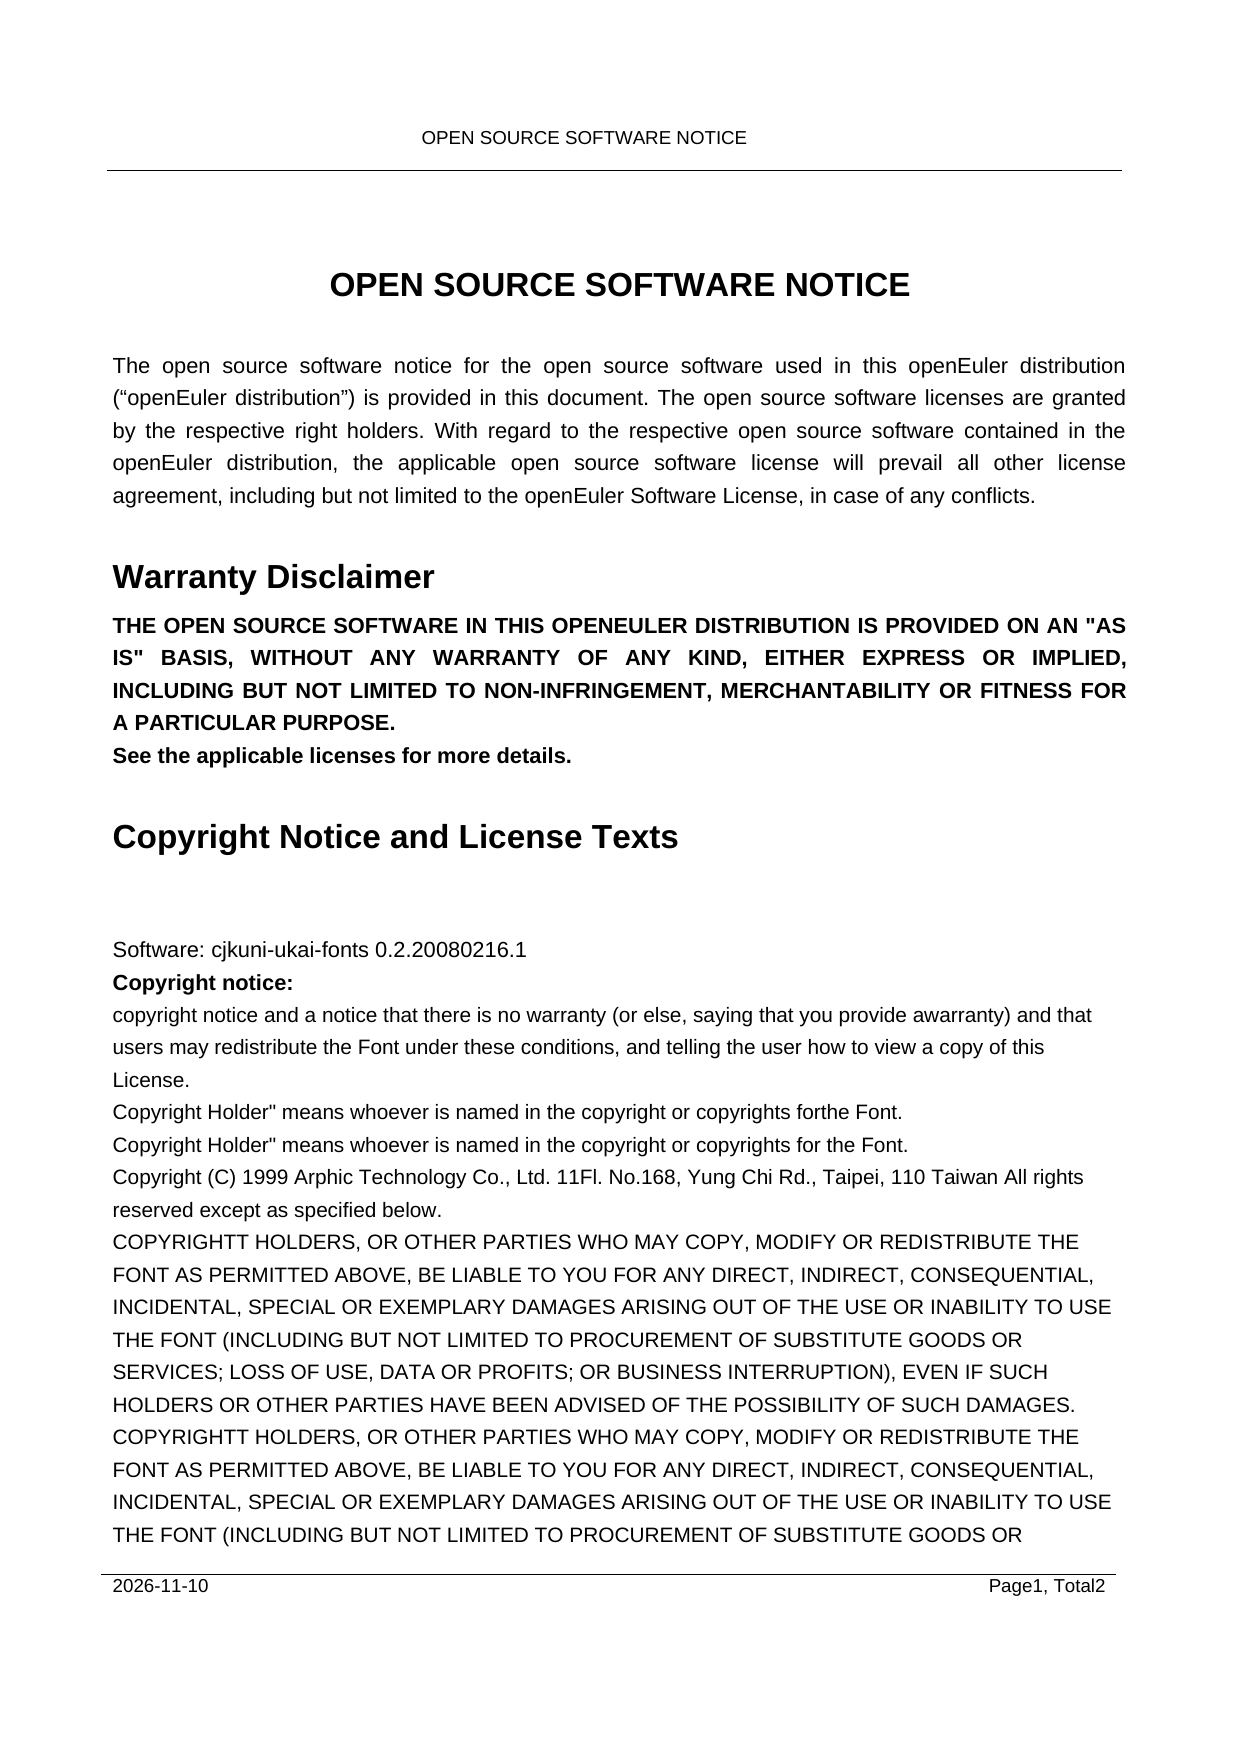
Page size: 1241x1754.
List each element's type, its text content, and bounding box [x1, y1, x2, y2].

text Copyright (C) 1999 Arphic Technology Co., Ltd. 11Fl. No.168, Yung Chi Rd., Taipei, 110 Taiwan All rights reserved except as specified below. [112, 1161, 1128, 1226]
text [112, 1421, 1128, 1551]
text Software: cjkuni-ukai-fonts 0.2.20080216.1 [112, 933, 1128, 966]
text OPEN SOURCE SOFTWARE NOTICE [112, 251, 1128, 316]
text copyright notice and a notice that there is no warranty (or else, saying that you provide awarranty) and that users may redistribute the Font under these conditions, and telling the user how to view a copy of this License. [112, 998, 1128, 1096]
text Copyright Holder" means whoever is named in the copyright or copyrights for the Font. [112, 1128, 1128, 1161]
text The open source software notice for the open source software used in this openEuler distribution (“openEuler distribution”) is provided in this document. The open source software licenses are granted by the respective right holders. With regard to the respective open source software contained in the openEuler distribution, the applicable open source software license will prevail all other license agreement, including but not limited to the openEuler Software License, in case of any conflicts. [112, 349, 1128, 511]
text Copyright notice: [112, 966, 1128, 998]
text Copyright Holder" means whoever is named in the copyright or copyrights forthe Font. [112, 1096, 1128, 1128]
text THE OPEN SOURCE SOFTWARE IN THIS OPENEULER DISTRIBUTION IS PROVIDED ON AN "AS IS" BASIS, WITHOUT ANY WARRANTY OF ANY KIND, EITHER EXPRESS OR IMPLIED, INCLUDING BUT NOT LIMITED TO NON-INFRINGEMENT, MERCHANTABILITY OR FITNESS FOR A PARTICULAR PURPOSE. See the applicable licenses for more details. [112, 609, 1128, 771]
text Copyright Notice and License Texts [112, 804, 1128, 869]
text Warranty Disclaimer [112, 544, 1128, 609]
